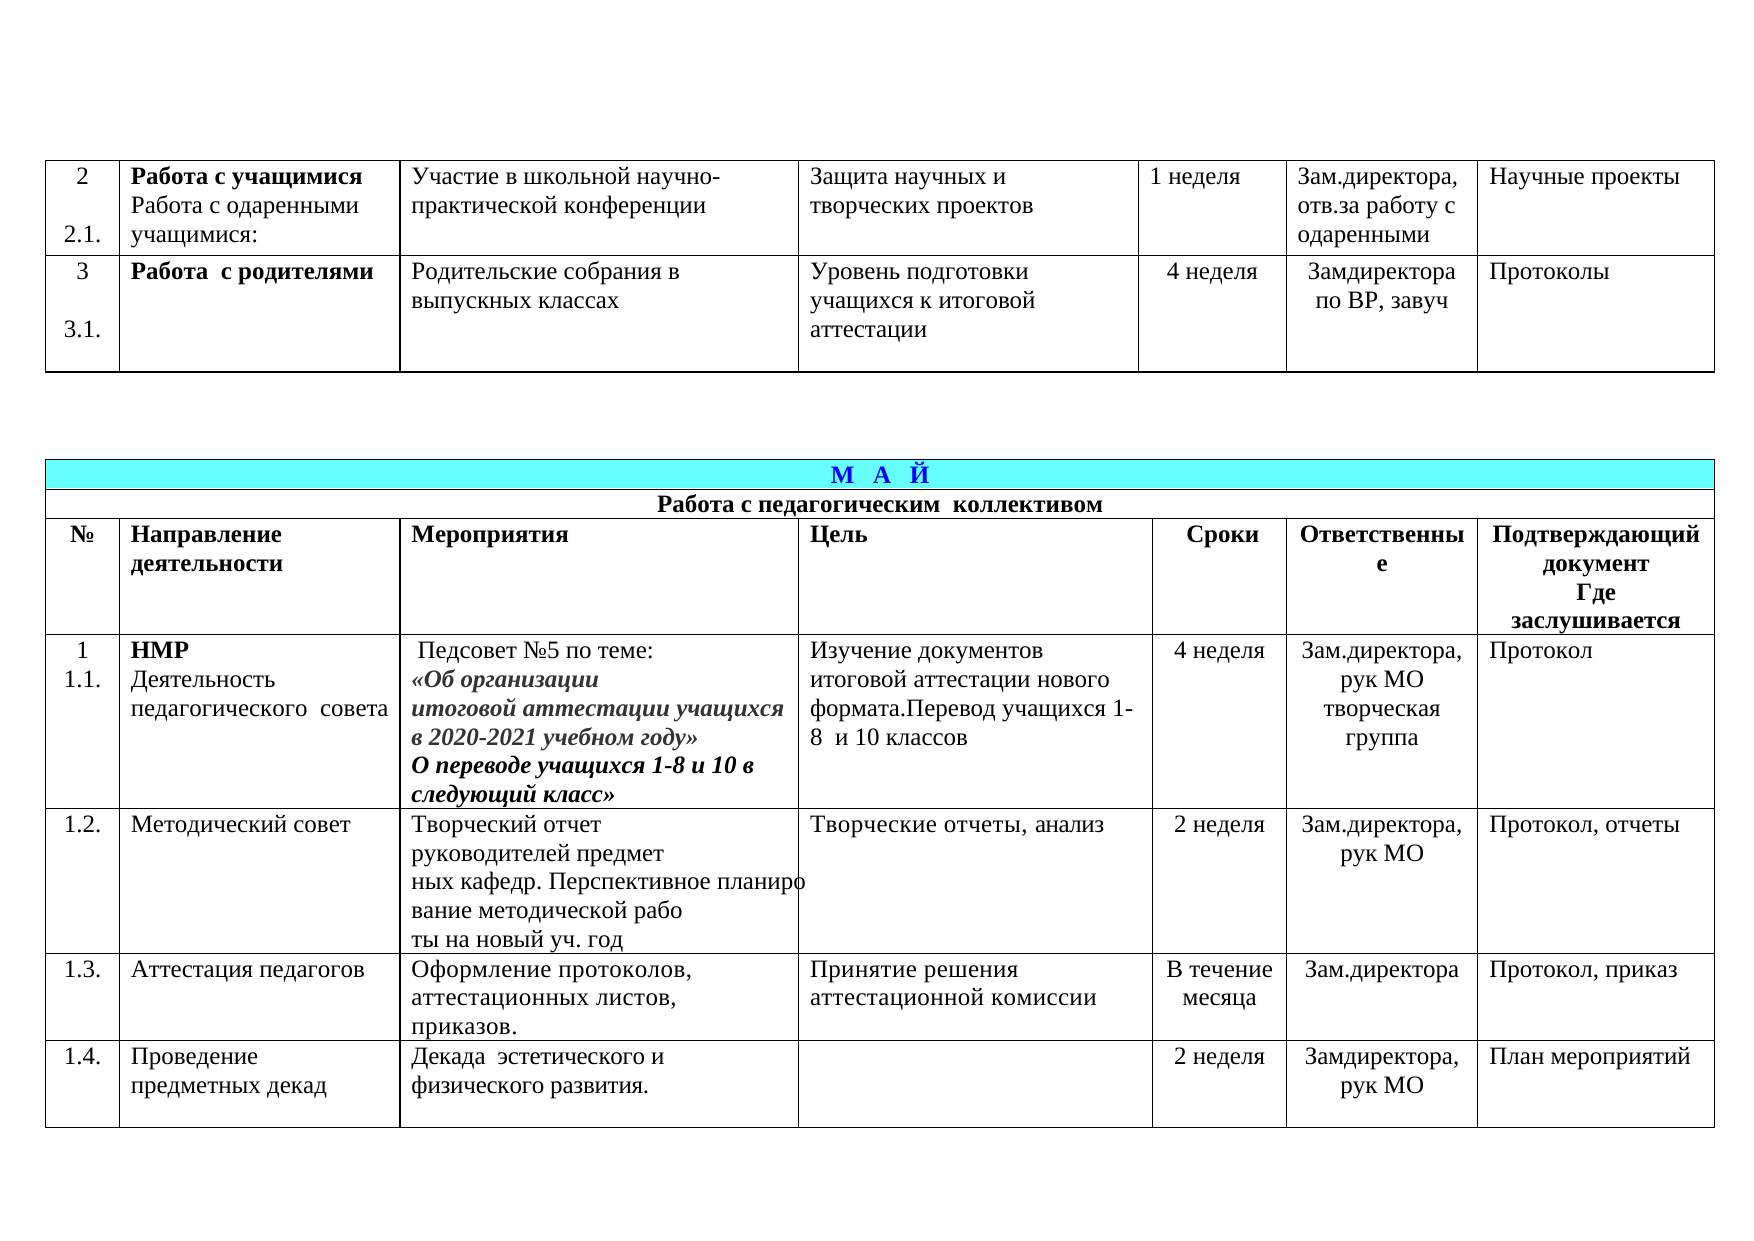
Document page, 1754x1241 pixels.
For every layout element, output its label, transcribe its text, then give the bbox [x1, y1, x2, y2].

table_cell В течение месяца [1153, 954, 1286, 1040]
table_cell [799, 1041, 1152, 1127]
table_cell Родительские собрания в выпускных классах [401, 256, 798, 371]
table_cell Уровень подготовки учащихся к итоговой аттестации [799, 256, 1138, 371]
table_cell Работа с учащимися Работа с одаренными учащимися: [120, 161, 399, 255]
table_cell Зам.директора, отв.за работу с одаренными [1287, 161, 1477, 255]
table_cell 1 неделя [1139, 161, 1286, 255]
table_cell Зам.директора, рук МО творческая группа [1287, 635, 1477, 808]
table_cell 1 1.1. [46, 635, 119, 808]
table_cell Аттестация педагогов [120, 954, 399, 1040]
table_cell Направление деятельности [120, 519, 399, 634]
table_cell 3 3.1. [46, 256, 119, 371]
table_cell Принятие решения аттестационной комиссии [799, 954, 1152, 1040]
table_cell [1287, 1041, 1477, 1127]
table_cell Мероприятия [401, 519, 798, 634]
table_cell Творческие отчеты, анализ [799, 809, 1152, 953]
table_cell Ответственные [1287, 519, 1477, 634]
table_cell 4 неделя [1139, 256, 1286, 371]
table_cell Творческий отчет руководителей предмет ных кафедр. Перспективное планиро вание методической рабо ты на новый уч. год [401, 809, 798, 953]
table_cell Научные проекты [1478, 161, 1714, 255]
table_cell 2 неделя [1153, 1041, 1286, 1127]
table_cell Защита научных и творческих проектов [799, 161, 1138, 255]
table_cell Зам.директора [1287, 954, 1477, 1040]
table_cell Подтверждающий документ Где заслушивается [1478, 519, 1714, 634]
table_cell Протокол [1478, 635, 1714, 808]
table_cell 2 неделя [1153, 809, 1286, 953]
table_header М А Й [46, 460, 1714, 488]
table_cell 2 2.1. [46, 161, 119, 255]
table_cell 1.3. [46, 954, 119, 1040]
table_cell Цель [799, 519, 1152, 634]
table_cell Изучение документов итоговой аттестации нового формата.Перевод учащихся 1-8 и 10 классов [799, 635, 1152, 808]
table_cell Участие в школьной научно-практической конференции [401, 161, 798, 255]
table_cell Работа с педагогическим коллективом [46, 490, 1714, 518]
table_cell Зам.директора, рук МО [1287, 809, 1477, 953]
table_cell 4 неделя [1153, 635, 1286, 808]
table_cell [401, 1041, 798, 1127]
table_cell № [46, 519, 119, 634]
table_cell 1.2. [46, 809, 119, 953]
table_cell Работа с родителями [120, 256, 399, 371]
table_cell Замдиректора по ВР, завуч [1287, 256, 1477, 371]
table_cell 1.4. [46, 1041, 119, 1127]
table_cell Методический совет [120, 809, 399, 953]
table_cell Протокол, отчеты [1478, 809, 1714, 953]
table_cell Педсовет №5 по теме: «Об организации итоговой аттестации учащихся в 2020-2021 учебном году» О переводе учащихся 1-8 и 10 в следующий класс» [401, 635, 798, 808]
table_cell Оформление протоколов, аттестационных листов, приказов. [401, 954, 798, 1040]
table_cell НМР Деятельность педагогического совета [120, 635, 399, 808]
table_cell Протокол, приказ [1478, 954, 1714, 1040]
table_cell План мероприятий [1478, 1041, 1714, 1127]
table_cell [120, 1041, 399, 1127]
table_cell Сроки [1153, 519, 1286, 634]
table_cell Протоколы [1478, 256, 1714, 371]
